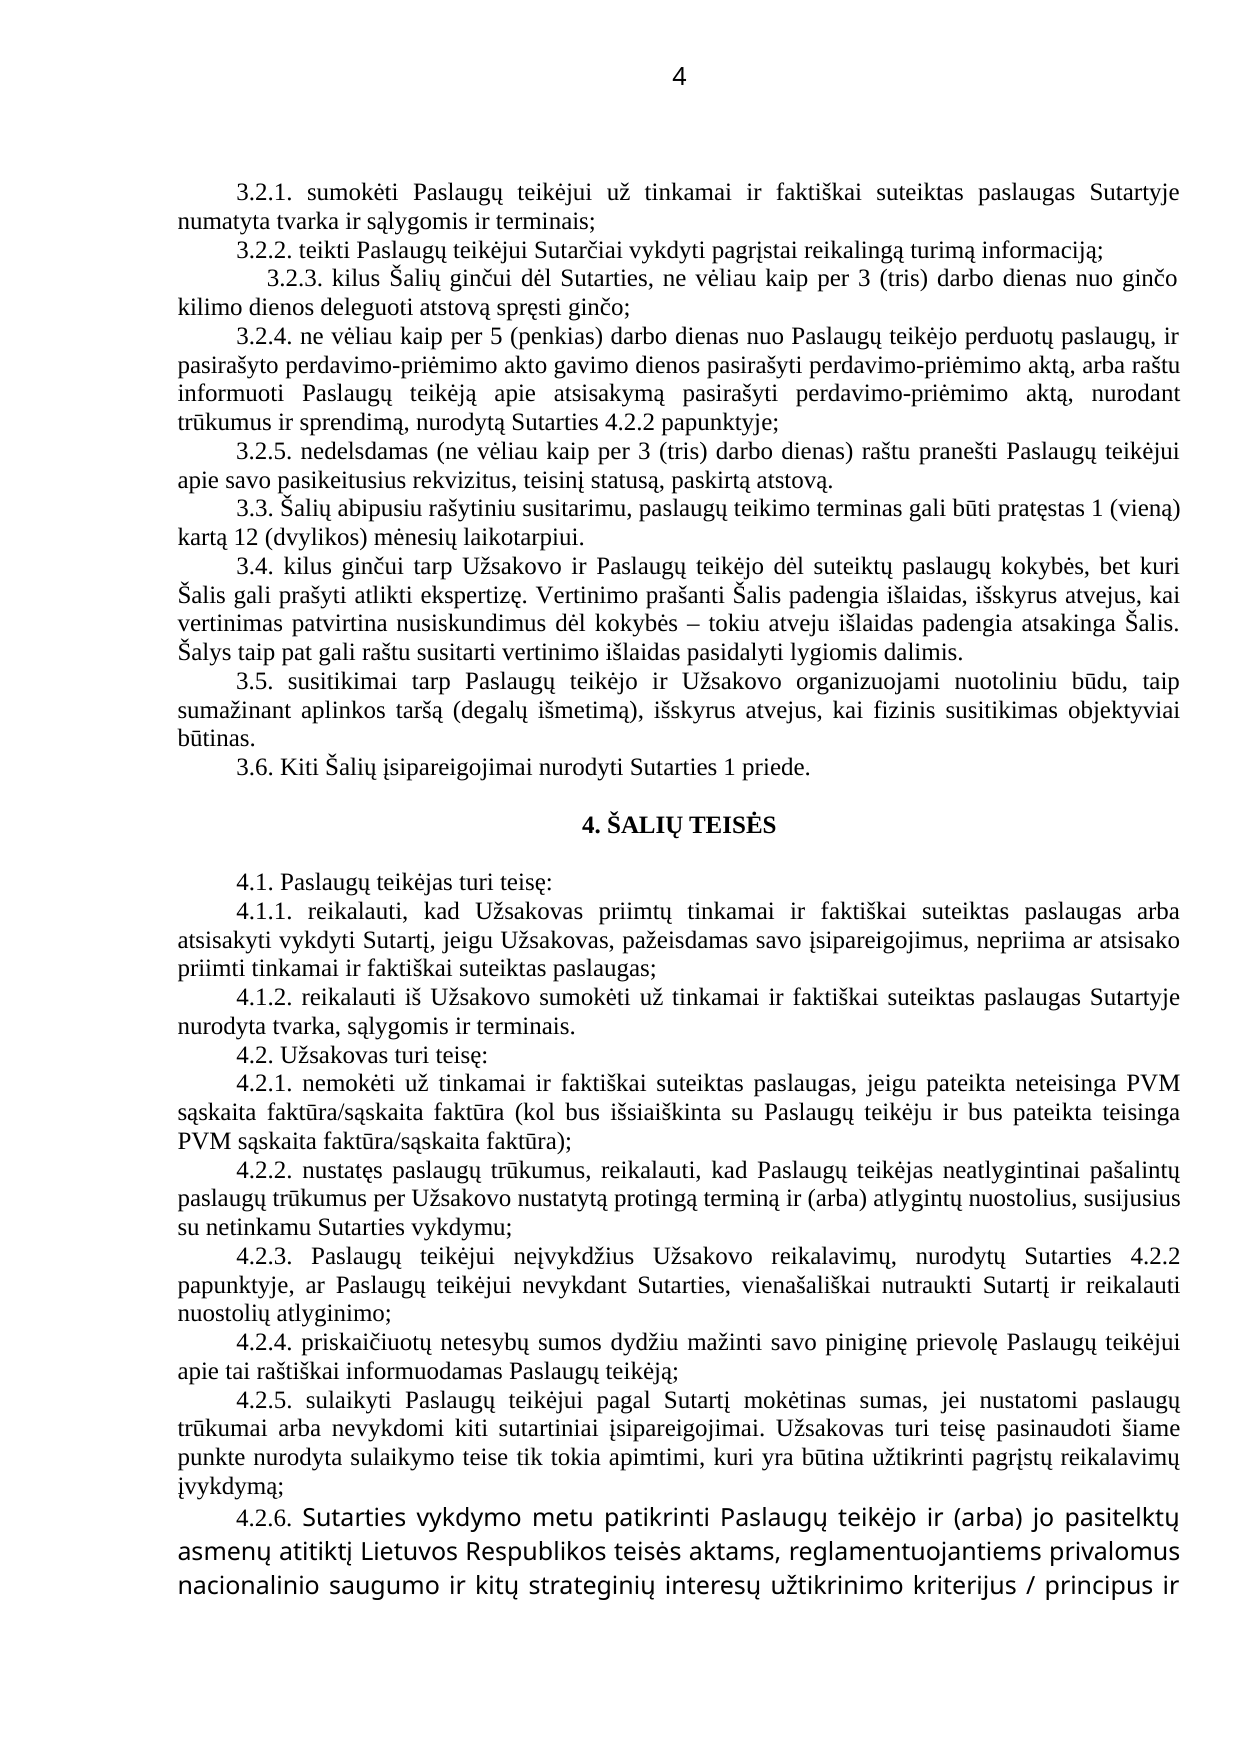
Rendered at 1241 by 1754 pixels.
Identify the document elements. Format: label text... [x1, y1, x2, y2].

text 4.2.3. Paslaugų teikėjui neįvykdžius Užsakovo reikalavimų, nurodytų Sutarties 4.2.2 papunktyje, ar Paslaugų teikėjui nevykdant Sutarties, vienašališkai nutraukti Sutartį ir reikalauti nuostolių atlyginimo; [177, 1241, 1181, 1327]
text 4.2. Užsakovas turi teisę: [177, 1040, 1181, 1068]
text 3.2.3. kilus Šalių ginčui dėl Sutarties, ne vėliau kaip per 3 (tris) darbo dienas nuo ginčo kilimo dienos deleguoti atstovą spręsti ginčo; [177, 263, 1181, 321]
text 3.5. susitikimai tarp Paslaugų teikėjo ir Užsakovo organizuojami nuotoliniu būdu, taip sumažinant aplinkos taršą (degalų išmetimą), išskyrus atvejus, kai fizinis susitikimas objektyviai būtinas. [177, 666, 1181, 752]
text 3.2.1. sumokėti Paslaugų teikėjui už tinkamai ir faktiškai suteiktas paslaugas Sutartyje numatyta tvarka ir sąlygomis ir terminais; [177, 177, 1181, 235]
text 4.2.1. nemokėti už tinkamai ir faktiškai suteiktas paslaugas, jeigu pateikta neteisinga PVM sąskaita faktūra/sąskaita faktūra (kol bus išsiaiškinta su Paslaugų teikėju ir bus pateikta teisinga PVM sąskaita faktūra/sąskaita faktūra); [177, 1068, 1181, 1155]
text 3.3. Šalių abipusiu rašytiniu susitarimu, paslaugų teikimo terminas gali būti pratęstas 1 (vieną) kartą 12 (dvylikos) mėnesių laikotarpiui. [177, 493, 1181, 551]
text 4.1. Paslaugų teikėjas turi teisę: [177, 867, 1181, 896]
text 4.2.2. nustatęs paslaugų trūkumus, reikalauti, kad Paslaugų teikėjas neatlygintinai pašalintų paslaugų trūkumus per Užsakovo nustatytą protingą terminą ir (arba) atlygintų nuostolius, susijusius su netinkamu Sutarties vykdymu; [177, 1155, 1181, 1241]
text 3.2.5. nedelsdamas (ne vėliau kaip per 3 (tris) darbo dienas) raštu pranešti Paslaugų teikėjui apie savo pasikeitusius rekvizitus, teisinį statusą, paskirtą atstovą. [177, 436, 1181, 493]
text 4. ŠALIŲ TEISĖS [177, 810, 1181, 838]
text 3.6. Kiti Šalių įsipareigojimai nurodyti Sutarties 1 priede. [177, 752, 1181, 781]
text 4.2.5. sulaikyti Paslaugų teikėjui pagal Sutartį mokėtinas sumas, jei nustatomi paslaugų trūkumai arba nevykdomi kiti sutartiniai įsipareigojimai. Užsakovas turi teisę pasinaudoti šiame punkte nurodyta sulaikymo teise tik tokia apimtimi, kuri yra būtina užtikrinti pagrįstų reikalavimų įvykdymą; [177, 1385, 1181, 1500]
text 3.2.4. ne vėliau kaip per 5 (penkias) darbo dienas nuo Paslaugų teikėjo perduotų paslaugų, ir pasirašyto perdavimo-priėmimo akto gavimo dienos pasirašyti perdavimo-priėmimo aktą, arba raštu informuoti Paslaugų teikėją apie atsisakymą pasirašyti perdavimo-priėmimo aktą, nurodant trūkumus ir sprendimą, nurodytą Sutarties 4.2.2 papunktyje; [177, 321, 1181, 436]
text 4.1.2. reikalauti iš Užsakovo sumokėti už tinkamai ir faktiškai suteiktas paslaugas Sutartyje nurodyta tvarka, sąlygomis ir terminais. [177, 982, 1181, 1040]
text 3.2.2. teikti Paslaugų teikėjui Sutarčiai vykdyti pagrįstai reikalingą turimą informaciją; [177, 235, 1181, 263]
text 3.4. kilus ginčui tarp Užsakovo ir Paslaugų teikėjo dėl suteiktų paslaugų kokybės, bet kuri Šalis gali prašyti atlikti ekspertizę. Vertinimo prašanti Šalis padengia išlaidas, išskyrus atvejus, kai vertinimas patvirtina nusiskundimus dėl kokybės – tokiu atveju išlaidas padengia atsakinga Šalis. Šalys taip pat gali raštu susitarti vertinimo išlaidas pasidalyti lygiomis dalimis. [177, 551, 1181, 666]
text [177, 1500, 1181, 1602]
text 4.1.1. reikalauti, kad Užsakovas priimtų tinkamai ir faktiškai suteiktas paslaugas arba atsisakyti vykdyti Sutartį, jeigu Užsakovas, pažeisdamas savo įsipareigojimus, nepriima ar atsisako priimti tinkamai ir faktiškai suteiktas paslaugas; [177, 896, 1181, 982]
text 4.2.4. priskaičiuotų netesybų sumos dydžiu mažinti savo piniginę prievolę Paslaugų teikėjui apie tai raštiškai informuodamas Paslaugų teikėją; [177, 1327, 1181, 1385]
